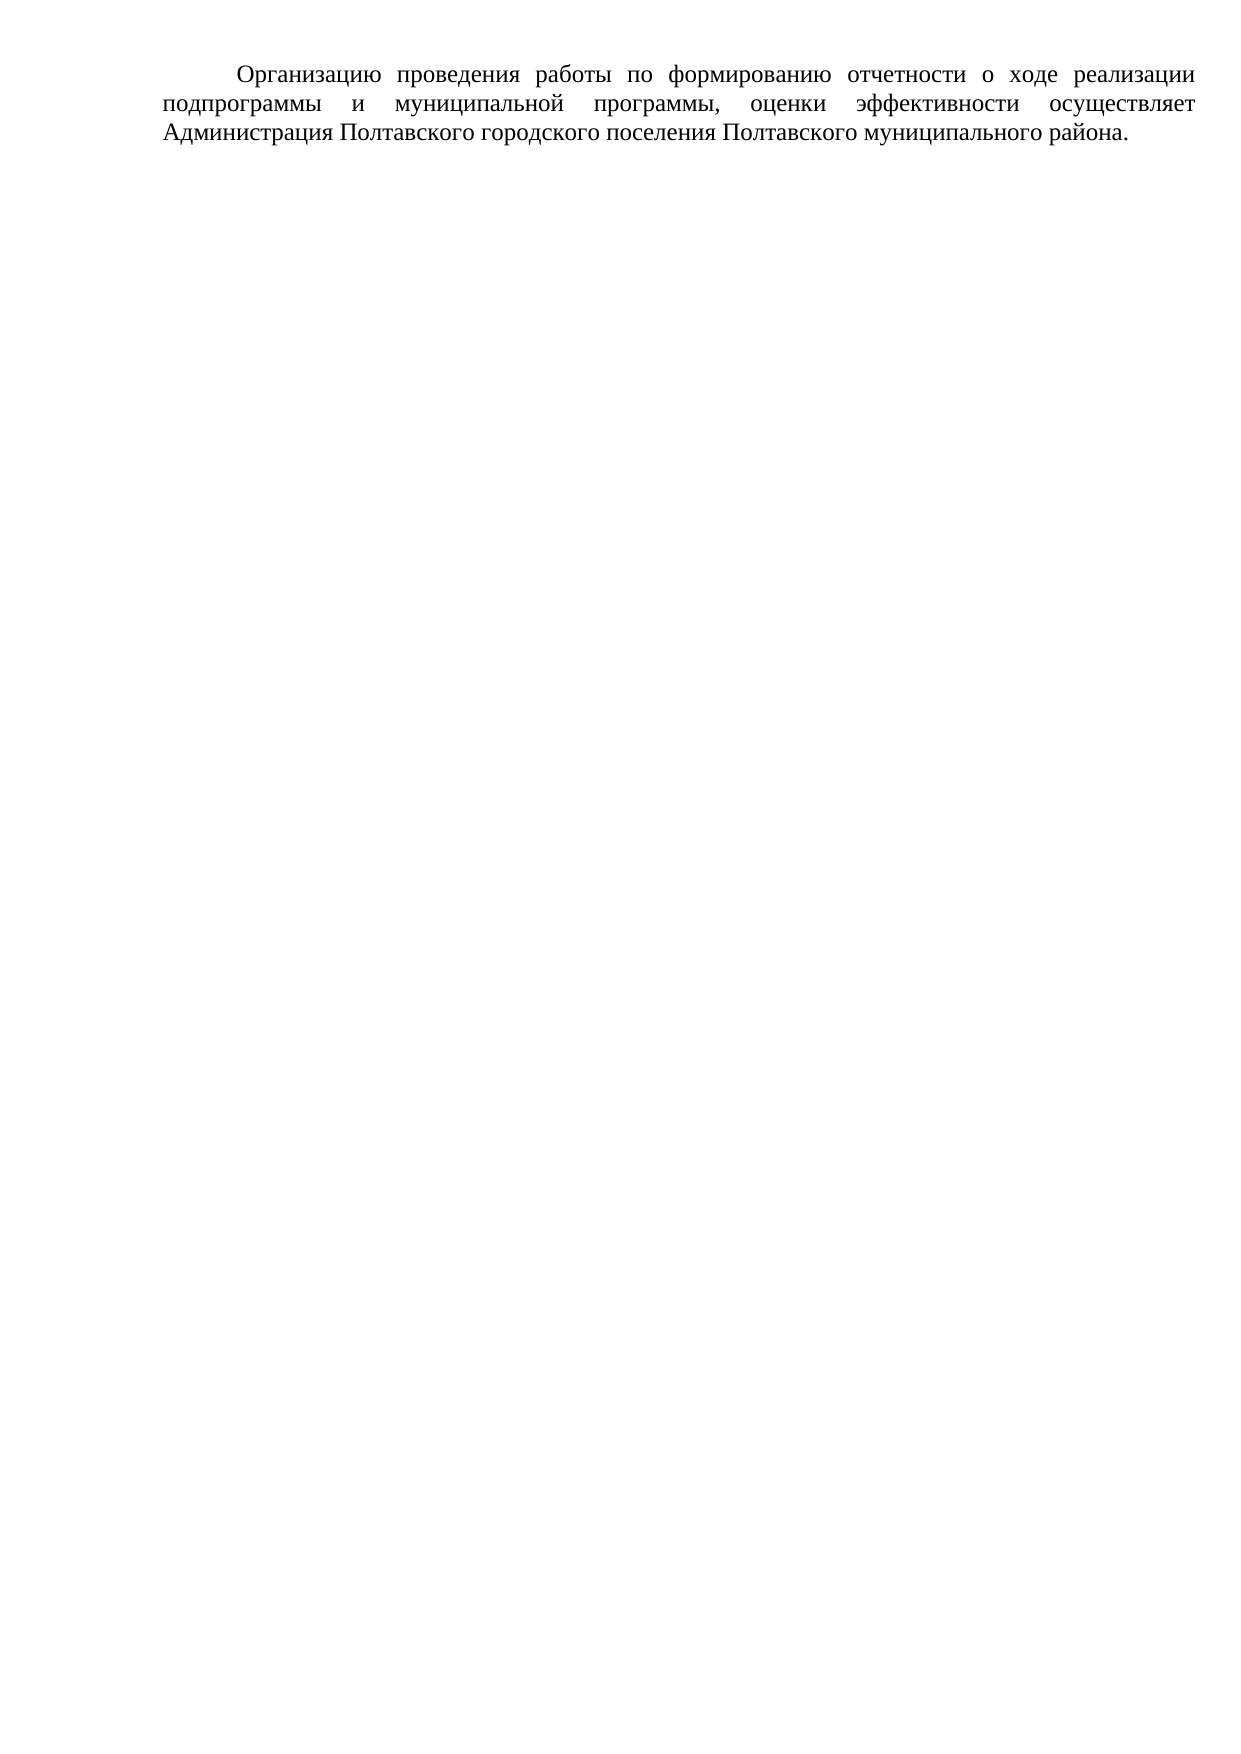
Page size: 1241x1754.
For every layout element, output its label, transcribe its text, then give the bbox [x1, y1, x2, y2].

text Организацию проведения работы по формированию отчетности о ходе реализации подпрограммы и муниципальной программы, оценки эффективности осуществляет Администрация Полтавского городского поселения Полтавского муниципального района. [162, 59, 1196, 145]
